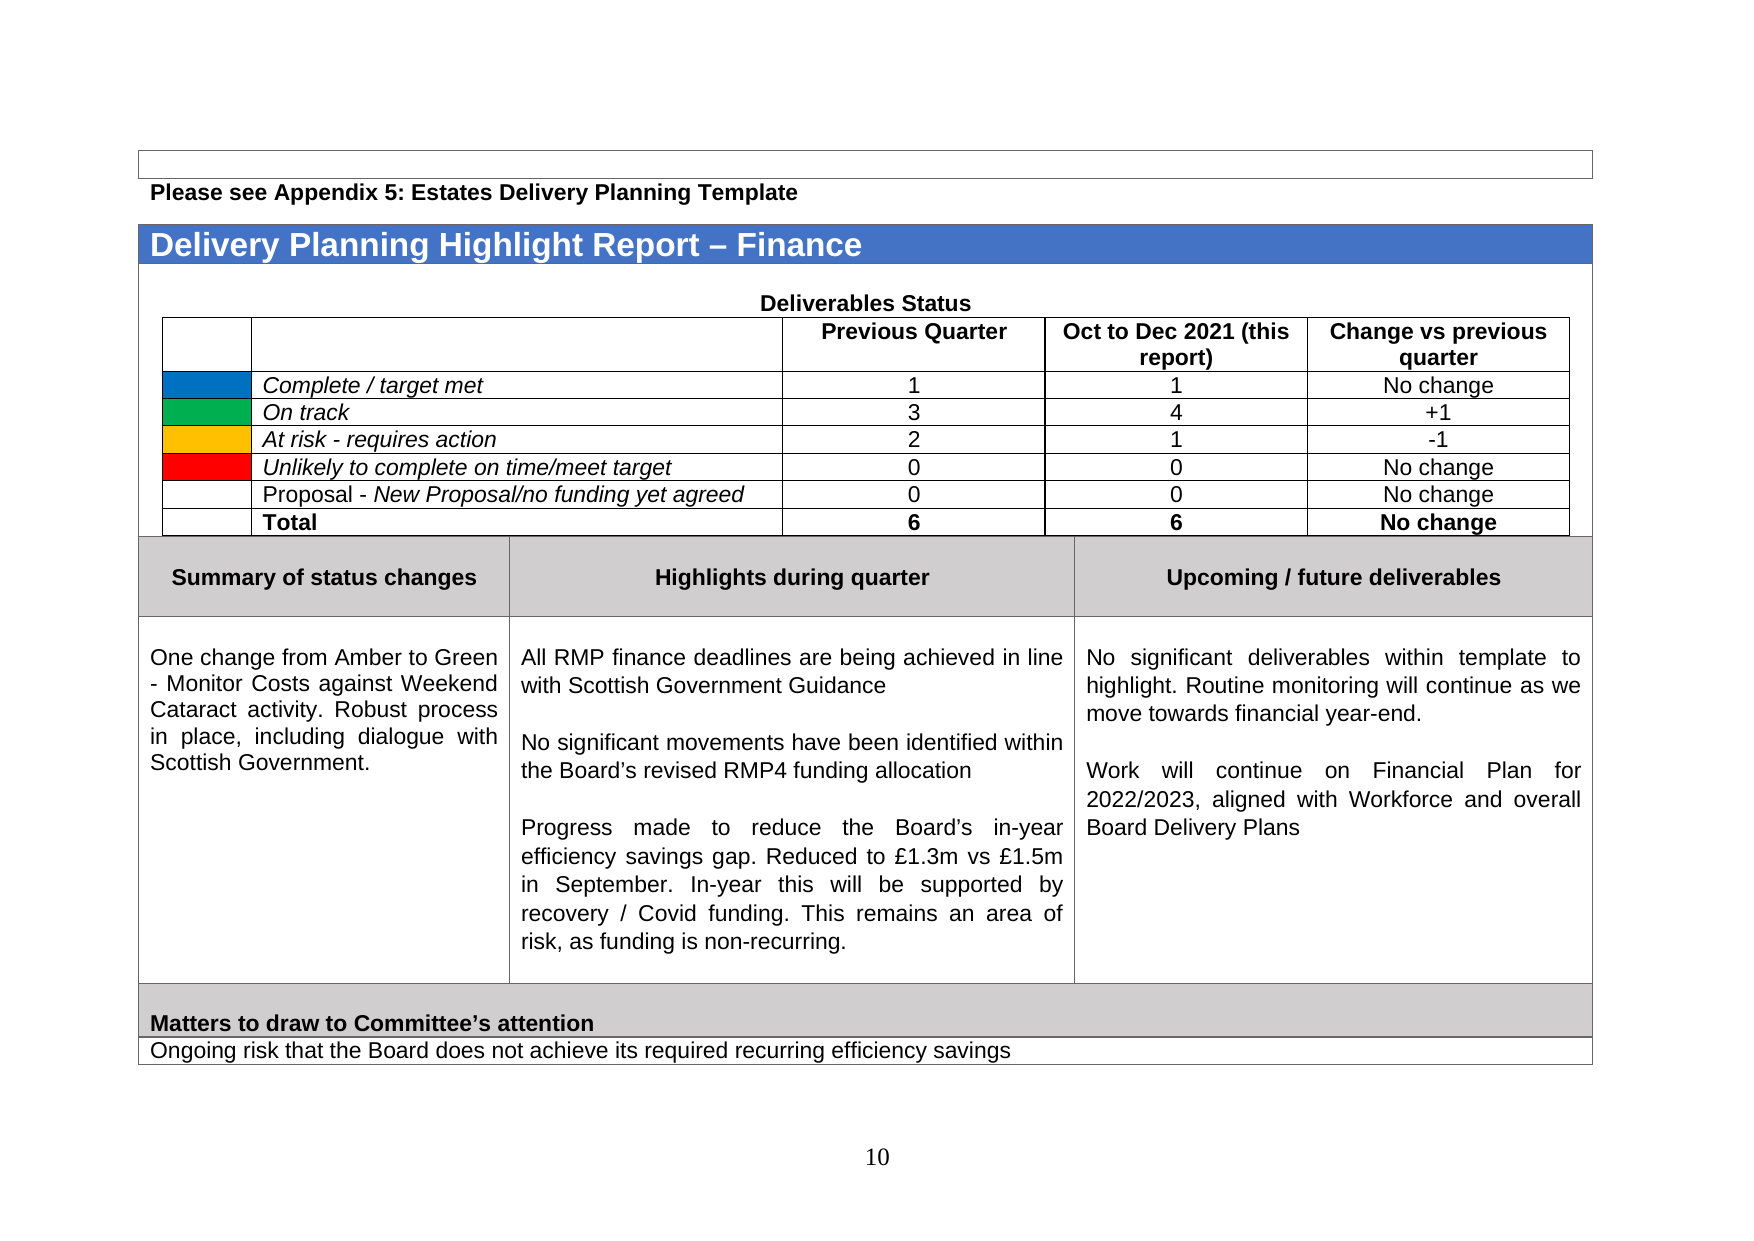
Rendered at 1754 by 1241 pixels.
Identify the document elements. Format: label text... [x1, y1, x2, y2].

table_header Delivery Planning Highlight Report – Finance [139, 225, 1592, 263]
table_cell Matters to draw to Committee’s attention [139, 984, 1592, 1036]
table_cell Ongoing risk that the Board does not achieve its required recurring efficiency savings [139, 1038, 1592, 1064]
text Please see Appendix 5: Estates Delivery Planning Template [150, 178, 1604, 205]
table_cell No significant deliverables within template to highlight. Routine monitoring will continue as we move towards financial year-end. Work will continue on Financial Plan for 2022/2023, aligned with Workforce and overall Board Delivery Plans [1075, 617, 1592, 983]
table_cell Highlights during quarter [510, 537, 1074, 616]
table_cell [139, 151, 1592, 177]
table_cell Upcoming / future deliverables [1075, 537, 1592, 616]
table_cell One change from Amber to Green - Monitor Costs against Weekend Cataract activity. Robust process in place, including dialogue with Scottish Government. [139, 617, 509, 983]
table_cell Deliverables Status [139, 264, 1592, 536]
table_cell Summary of status changes [139, 537, 509, 616]
table_cell All RMP finance deadlines are being achieved in line with Scottish Government Guidance No significant movements have been identified within the Board’s revised RMP4 funding allocation Progress made to reduce the Board’s in-year efficiency savings gap. Reduced to £1.3m vs £1.5m in September. In-year this will be supported by recovery / Covid funding. This remains an area of risk, as funding is non-recurring. [510, 617, 1074, 983]
